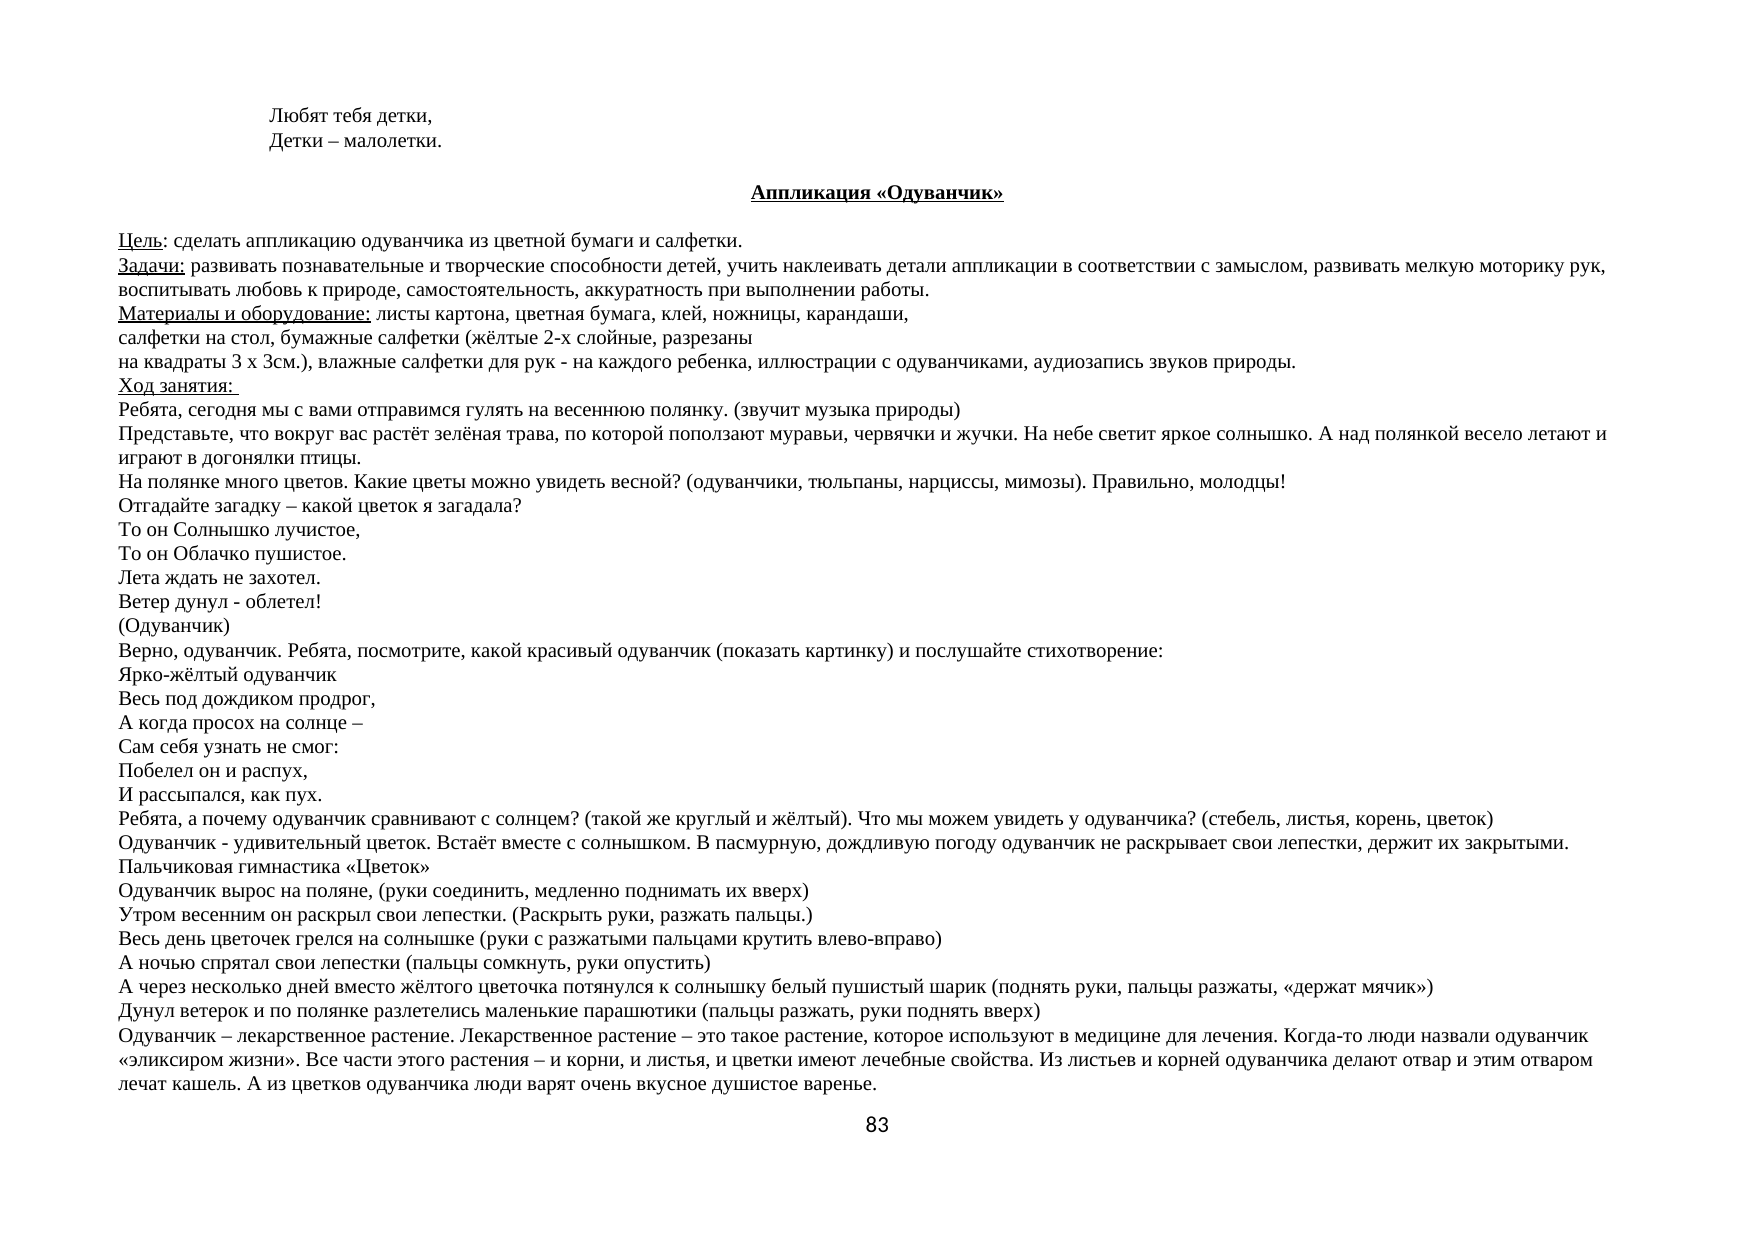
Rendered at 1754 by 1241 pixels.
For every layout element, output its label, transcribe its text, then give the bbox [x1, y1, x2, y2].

text Материалы и оборудование: листы картона, цветная бумага, клей, ножницы, карандаши, [118, 301, 1636, 325]
text Аппликация «Одуванчик» [118, 180, 1636, 204]
text А ночью спрятал свои лепестки (пальцы сомкнуть, руки опустить) [118, 950, 1636, 974]
text Детки – малолетки. [118, 127, 1636, 152]
text Верно, одуванчик. Ребята, посмотрите, какой красивый одуванчик (показать картинку) и послушайте стихотворение: [118, 637, 1636, 662]
text Ребята, сегодня мы с вами отправимся гулять на весеннюю полянку. (звучит музыка природы) [118, 397, 1636, 421]
text Любят тебя детки, [118, 103, 1636, 127]
text Пальчиковая гимнастика «Цветок» [118, 854, 1636, 878]
text То он Солнышко лучистое, То он Облачко пушистое. Лета ждать не захотел. Ветер дунул - облетел! (Одуванчик) [118, 517, 1636, 637]
text Утром весенним он раскрыл свои лепестки. (Раскрыть руки, разжать пальцы.) [118, 902, 1636, 926]
text Цель: сделать аппликацию одуванчика из цветной бумаги и салфетки. [118, 228, 1636, 252]
text Представьте, что вокруг вас растёт зелёная трава, по которой поползают муравьи, червячки и жучки. На небе светит яркое солнышко. А над полянкой весело летают и играют в догонялки птицы. [118, 421, 1636, 469]
text на квадраты 3 x 3см.), влажные салфетки для рук - на каждого ребенка, иллюстрации с одуванчиками, аудиозапись звуков природы. [118, 349, 1636, 373]
text Дунул ветерок и по полянке разлетелись маленькие парашютики (пальцы разжать, руки поднять вверх) [118, 998, 1636, 1022]
text Отгадайте загадку – какой цветок я загадала? [118, 493, 1636, 517]
text И рассыпался, как пух. [118, 782, 1636, 806]
text На полянке много цветов. Какие цветы можно увидеть весной? (одуванчики, тюльпаны, нарциссы, мимозы). Правильно, молодцы! [118, 469, 1636, 493]
text Ярко-жёлтый одуванчик Весь под дождиком продрог, А когда просох на солнце – Сам себя узнать не смог: Побелел он и распух, [118, 662, 1636, 782]
text Одуванчик - удивительный цветок. Встаёт вместе с солнышком. В пасмурную, дождливую погоду одуванчик не раскрывает свои лепестки, держит их закрытыми. [118, 830, 1636, 854]
text Одуванчик – лекарственное растение. Лекарственное растение – это такое растение, которое используют в медицине для лечения. Когда-то люди назвали одуванчик «эликсиром жизни». Все части этого растения – и корни, и листья, и цветки имеют лечебные свойства. Из листьев и корней одуванчика делают отвар и этим отваром лечат кашель. А из цветков одуванчика люди варят очень вкусное душистое варенье. [118, 1022, 1636, 1095]
text Задачи: развивать познавательные и творческие способности детей, учить наклеивать детали аппликации в соответствии с замыслом, развивать мелкую моторику рук, воспитывать любовь к природе, самостоятельность, аккуратность при выполнении работы. [118, 252, 1636, 301]
text Ход занятия: [118, 373, 1636, 397]
text Ребята, а почему одуванчик сравнивают с солнцем? (такой же круглый и жёлтый). Что мы можем увидеть у одуванчика? (стебель, листья, корень, цветок) [118, 806, 1636, 830]
text Одуванчик вырос на поляне, (руки соединить, медленно поднимать их вверх) [118, 878, 1636, 902]
text А через несколько дней вместо жёлтого цветочка потянулся к солнышку белый пушистый шарик (поднять руки, пальцы разжаты, «держат мячик») [118, 974, 1636, 998]
text салфетки на стол, бумажные салфетки (жёлтые 2-х слойные, разрезаны [118, 325, 1636, 349]
text Весь день цветочек грелся на солнышке (руки с разжатыми пальцами крутить влево-вправо) [118, 926, 1636, 950]
